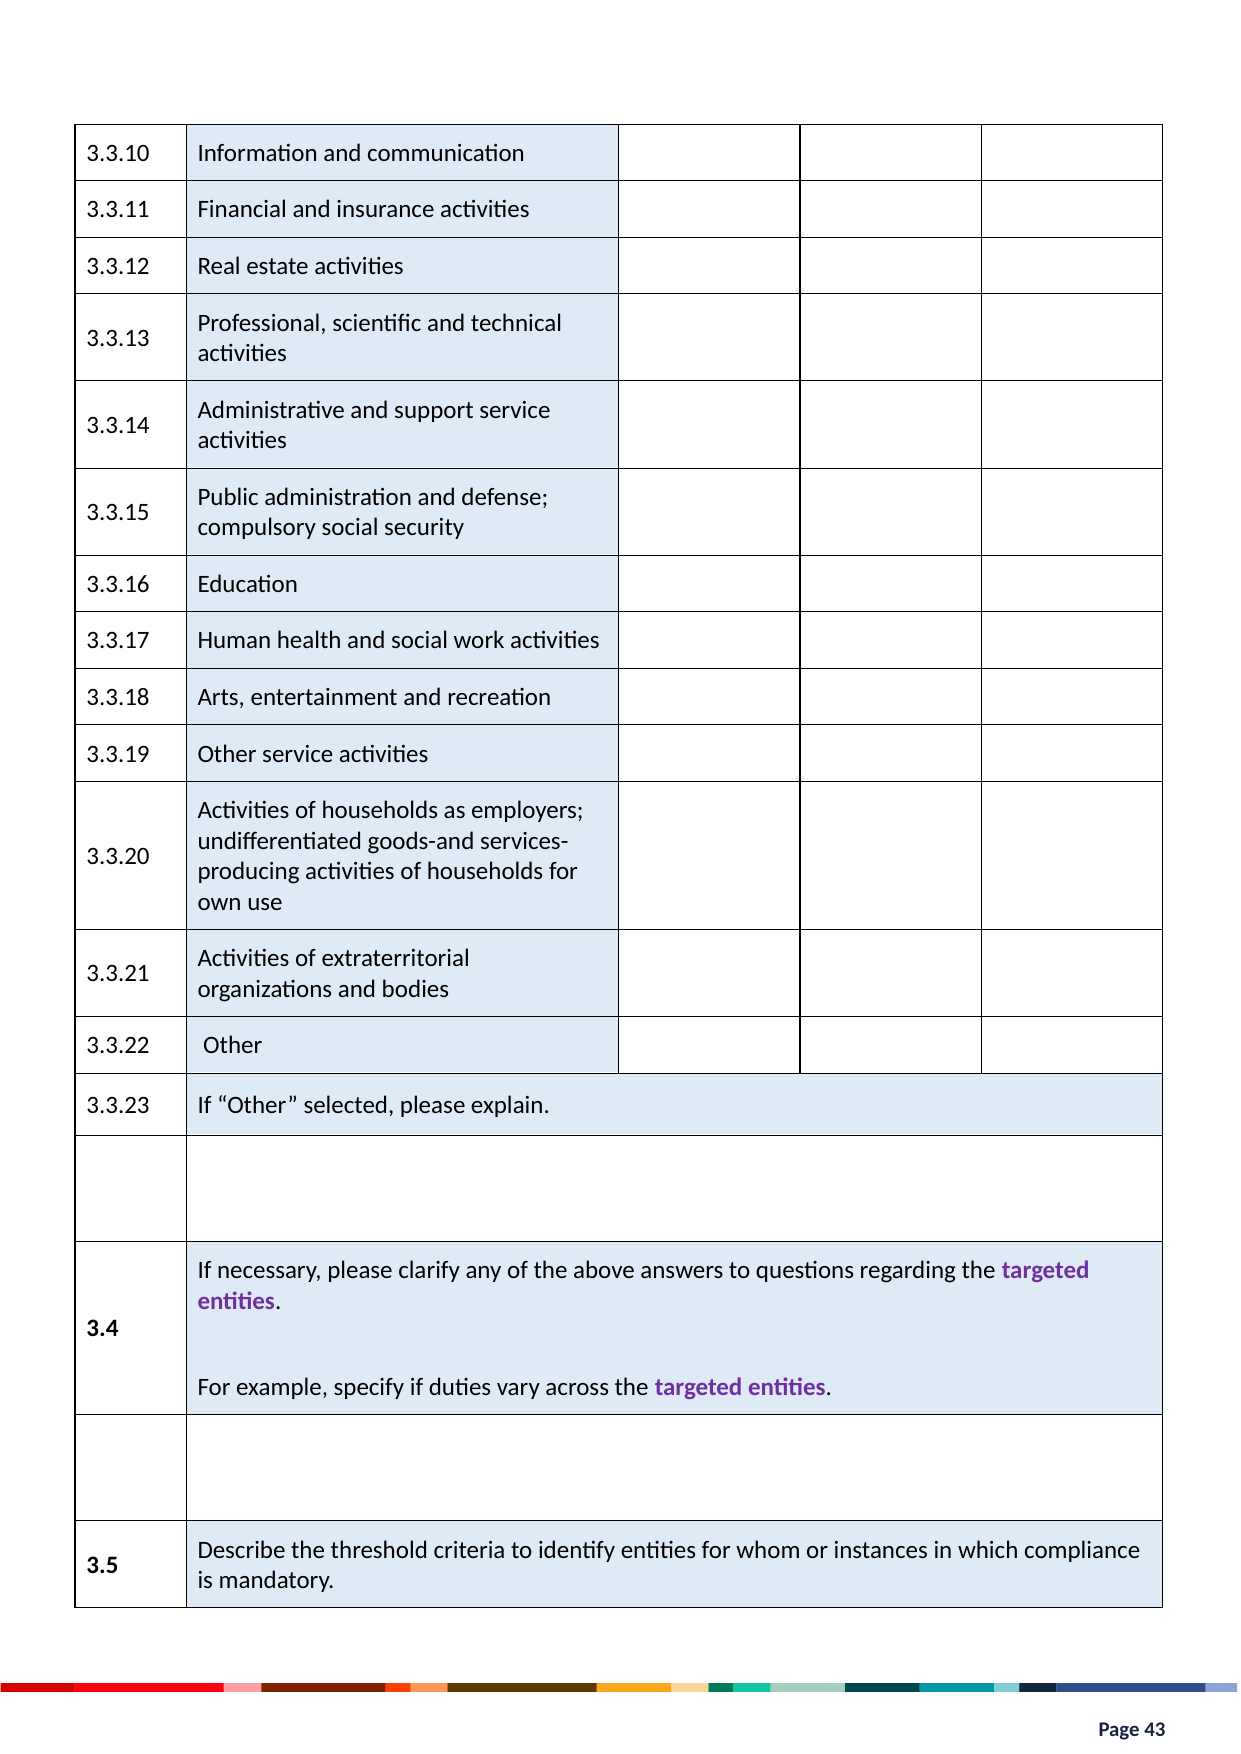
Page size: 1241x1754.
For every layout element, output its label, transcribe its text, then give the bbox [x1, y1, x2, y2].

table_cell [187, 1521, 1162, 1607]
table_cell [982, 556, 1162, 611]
picture [0, 1683, 1236, 1692]
table_cell 3.3.10 [76, 125, 186, 180]
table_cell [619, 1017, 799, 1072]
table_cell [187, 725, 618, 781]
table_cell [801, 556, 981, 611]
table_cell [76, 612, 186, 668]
table_cell 3.3.11 [76, 181, 186, 237]
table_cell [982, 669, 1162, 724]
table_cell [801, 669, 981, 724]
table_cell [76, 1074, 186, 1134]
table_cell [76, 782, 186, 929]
table_cell [982, 381, 1162, 467]
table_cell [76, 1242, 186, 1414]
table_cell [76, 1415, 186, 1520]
table_cell [801, 181, 981, 237]
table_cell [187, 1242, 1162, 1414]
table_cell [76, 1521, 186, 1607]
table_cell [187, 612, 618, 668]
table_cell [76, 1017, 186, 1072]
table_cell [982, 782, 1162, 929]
table_cell [982, 294, 1162, 380]
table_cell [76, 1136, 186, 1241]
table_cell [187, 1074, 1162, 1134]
table_cell [619, 181, 799, 237]
table_cell [801, 238, 981, 293]
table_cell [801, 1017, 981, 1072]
table_cell 3.3.13 [76, 294, 186, 380]
table_cell [982, 238, 1162, 293]
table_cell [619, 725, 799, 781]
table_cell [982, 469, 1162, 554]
table_cell Administrative and support service activities [187, 381, 618, 467]
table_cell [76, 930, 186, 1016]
table_cell Real estate activities [187, 238, 618, 293]
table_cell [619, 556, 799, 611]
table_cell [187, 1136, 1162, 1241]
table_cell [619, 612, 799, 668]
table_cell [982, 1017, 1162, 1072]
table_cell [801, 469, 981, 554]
table_cell 3.3.14 [76, 381, 186, 467]
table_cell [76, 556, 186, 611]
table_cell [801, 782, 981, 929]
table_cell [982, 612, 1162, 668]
table_cell Professional, scientific and technical activities [187, 294, 618, 380]
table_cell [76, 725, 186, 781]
table_cell [801, 381, 981, 467]
table_cell 3.3.15 [76, 469, 186, 554]
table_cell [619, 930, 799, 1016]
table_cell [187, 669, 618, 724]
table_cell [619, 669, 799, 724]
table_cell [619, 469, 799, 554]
table_cell Financial and insurance activities [187, 181, 618, 237]
table_cell [801, 294, 981, 380]
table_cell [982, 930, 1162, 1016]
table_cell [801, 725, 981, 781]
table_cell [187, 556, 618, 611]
table_cell [801, 125, 981, 180]
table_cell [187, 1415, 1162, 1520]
table_cell [619, 294, 799, 380]
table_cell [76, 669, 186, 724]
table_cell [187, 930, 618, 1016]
table_cell [619, 381, 799, 467]
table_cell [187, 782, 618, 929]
table_cell [619, 125, 799, 180]
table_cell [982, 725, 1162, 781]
table_cell [982, 181, 1162, 237]
table_cell [619, 238, 799, 293]
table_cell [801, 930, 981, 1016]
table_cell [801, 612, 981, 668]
table_cell Information and communication [187, 125, 618, 180]
table_cell [982, 125, 1162, 180]
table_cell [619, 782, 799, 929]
table_cell 3.3.12 [76, 238, 186, 293]
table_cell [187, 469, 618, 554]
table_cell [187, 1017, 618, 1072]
